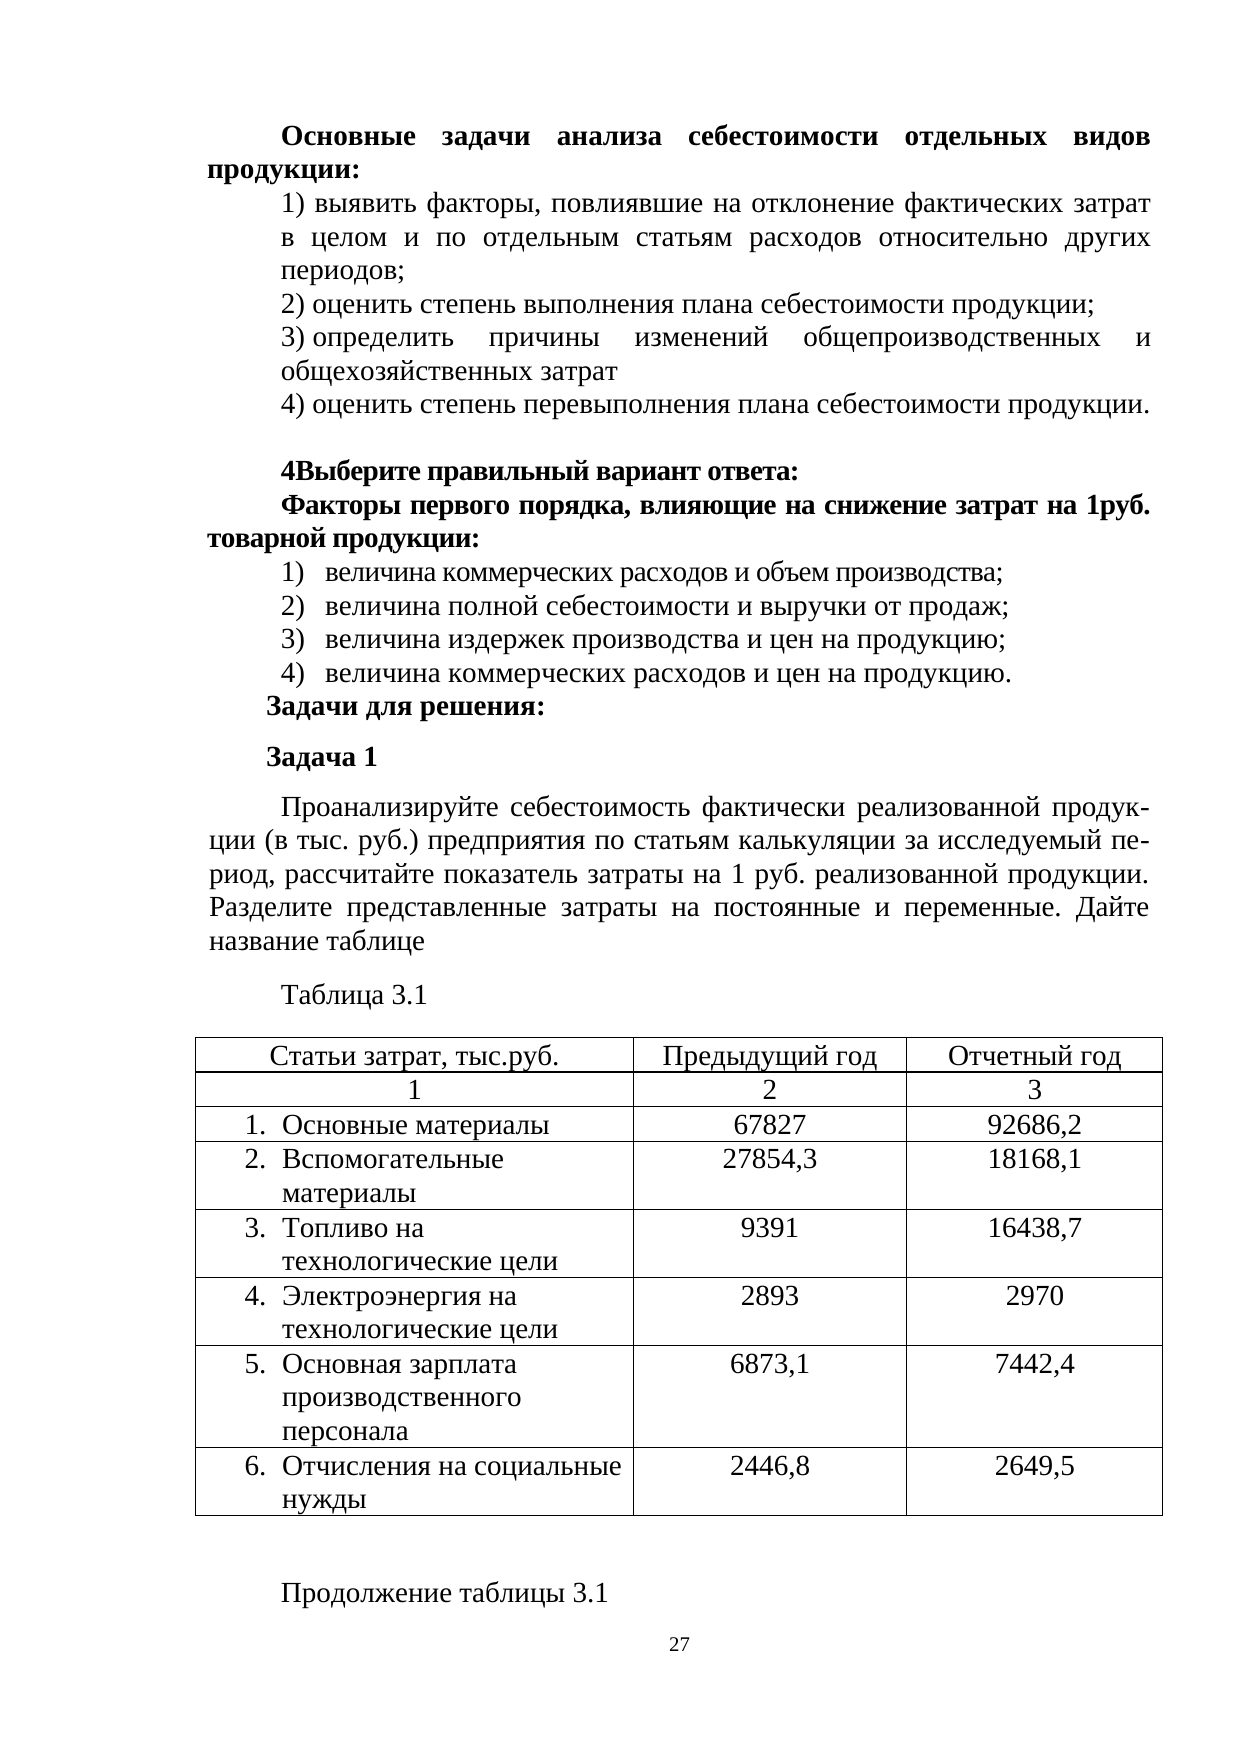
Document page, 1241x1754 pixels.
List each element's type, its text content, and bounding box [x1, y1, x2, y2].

table_cell Топливо на технологические цели [196, 1210, 633, 1277]
table_cell 2893 [634, 1278, 906, 1345]
text Факторы первого порядка, влияющие на снижение затрат на 1руб. товарной продукции: [207, 487, 1152, 554]
table_cell 7442,4 [907, 1346, 1162, 1447]
list величина коммерческих расходов и цен на продукцию. [207, 655, 1152, 688]
table_cell Основные материалы [196, 1107, 633, 1141]
text Задачи для решения: [207, 688, 1152, 722]
table_cell Вспомогательные материалы [196, 1142, 633, 1209]
table_cell 1 [196, 1073, 633, 1106]
table_header Отчетный год [907, 1038, 1162, 1071]
list величина коммерческих расходов и объем производства; [207, 554, 1152, 588]
text Задача 1 [207, 739, 1152, 772]
text Таблица 3.1 [209, 977, 1149, 1011]
table_cell 2970 [907, 1278, 1162, 1345]
table_cell 6873,1 [634, 1346, 906, 1447]
table_cell 67827 [634, 1107, 906, 1141]
text 3).определить причины изменений общепроизводственных и общехозяйственных затрат [281, 319, 1152, 386]
table_cell 3 [907, 1073, 1162, 1106]
text Продолжение таблицы 3.1 [207, 1575, 1152, 1609]
table_header Предыдущий год [634, 1038, 906, 1071]
table_cell 2446,8 [634, 1448, 906, 1515]
table_cell 16438,7 [907, 1210, 1162, 1277]
table_cell Электроэнергия на технологические цели [196, 1278, 633, 1345]
text Основные задачи анализа себестоимости отдельных видов продукции: [207, 118, 1152, 185]
text 4) оценить степень перевыполнения плана себестоимости продукции. [281, 386, 1152, 420]
text 2) оценить степень выполнения плана себестоимости продукции; [281, 286, 1152, 319]
table_cell 9391 [634, 1210, 906, 1277]
table_cell Основная зарплата производственного персонала [196, 1346, 633, 1447]
text Проанализируйте себестоимость фактически реализованной продукции (в тыс. руб.) предприятия по статьям калькуляции за исследуемый период, рассчитайте показатель затраты на 1 руб. реализованной продукции. Разделите представленные затраты на постоянные и переменные. Дайте название таблице [209, 789, 1149, 957]
table_cell 92686,2 [907, 1107, 1162, 1141]
table_cell Отчисления на социальные нужды [196, 1448, 633, 1515]
text 1) выявить факторы, повлиявшие на отклонение фактических затрат в целом и по отдельным статьям расходов относительно других периодов; [281, 185, 1152, 286]
table_cell 2 [634, 1073, 906, 1106]
text 4Выберите правильный вариант ответа: [207, 453, 1152, 487]
table_header Статьи затрат, тыс.руб. [196, 1038, 633, 1071]
list величина издержек производства и цен на продукцию; [207, 621, 1152, 655]
table_cell 2649,5 [907, 1448, 1162, 1515]
table_cell 18168,1 [907, 1142, 1162, 1209]
list величина полной себестоимости и выручки от продаж; [207, 588, 1152, 621]
table_cell 27854,3 [634, 1142, 906, 1209]
